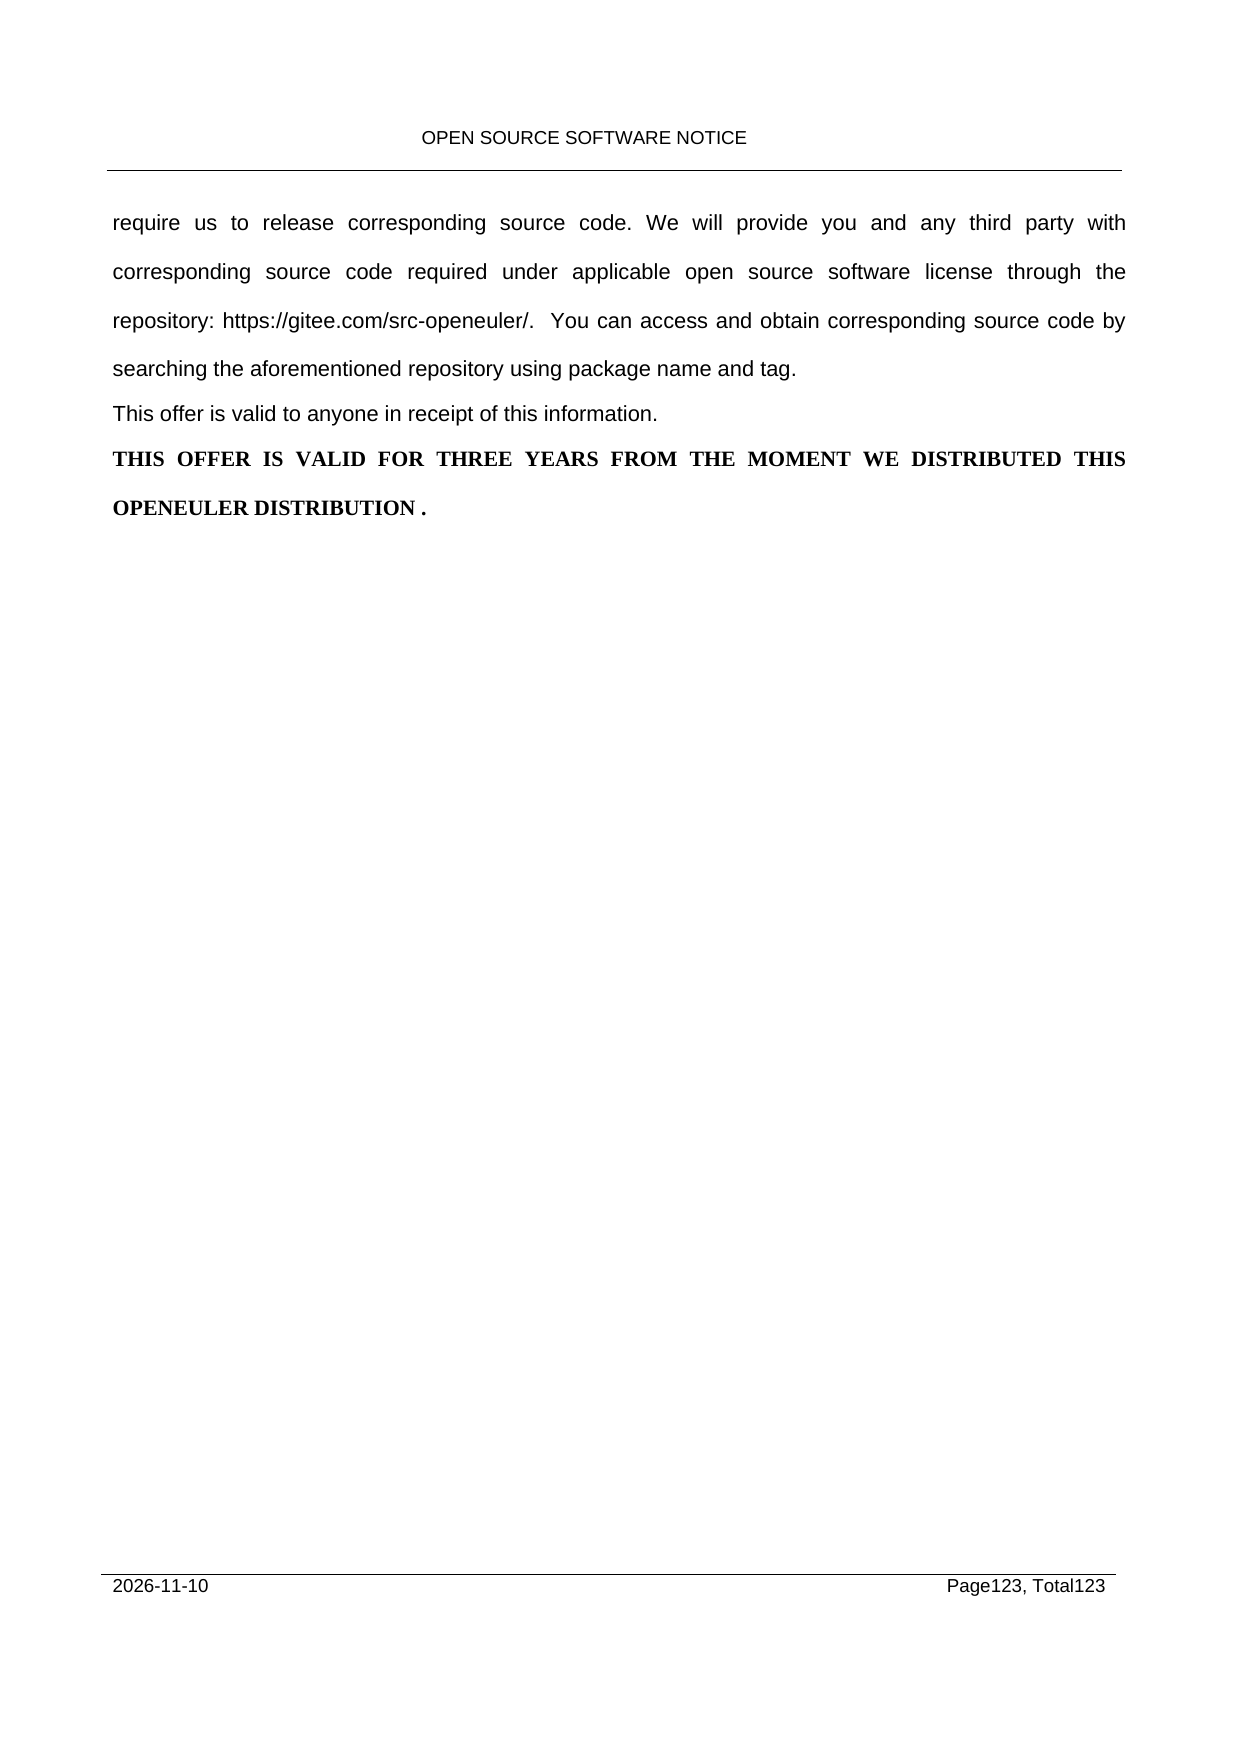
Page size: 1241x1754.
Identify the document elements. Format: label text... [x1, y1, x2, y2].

text THIS OFFER IS VALID FOR THREE YEARS FROM THE MOMENT WE DISTRIBUTED THIS OPENEULER DISTRIBUTION . [112, 443, 1128, 524]
text This offer is valid to anyone in receipt of this information. [112, 398, 1128, 430]
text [112, 206, 1128, 385]
